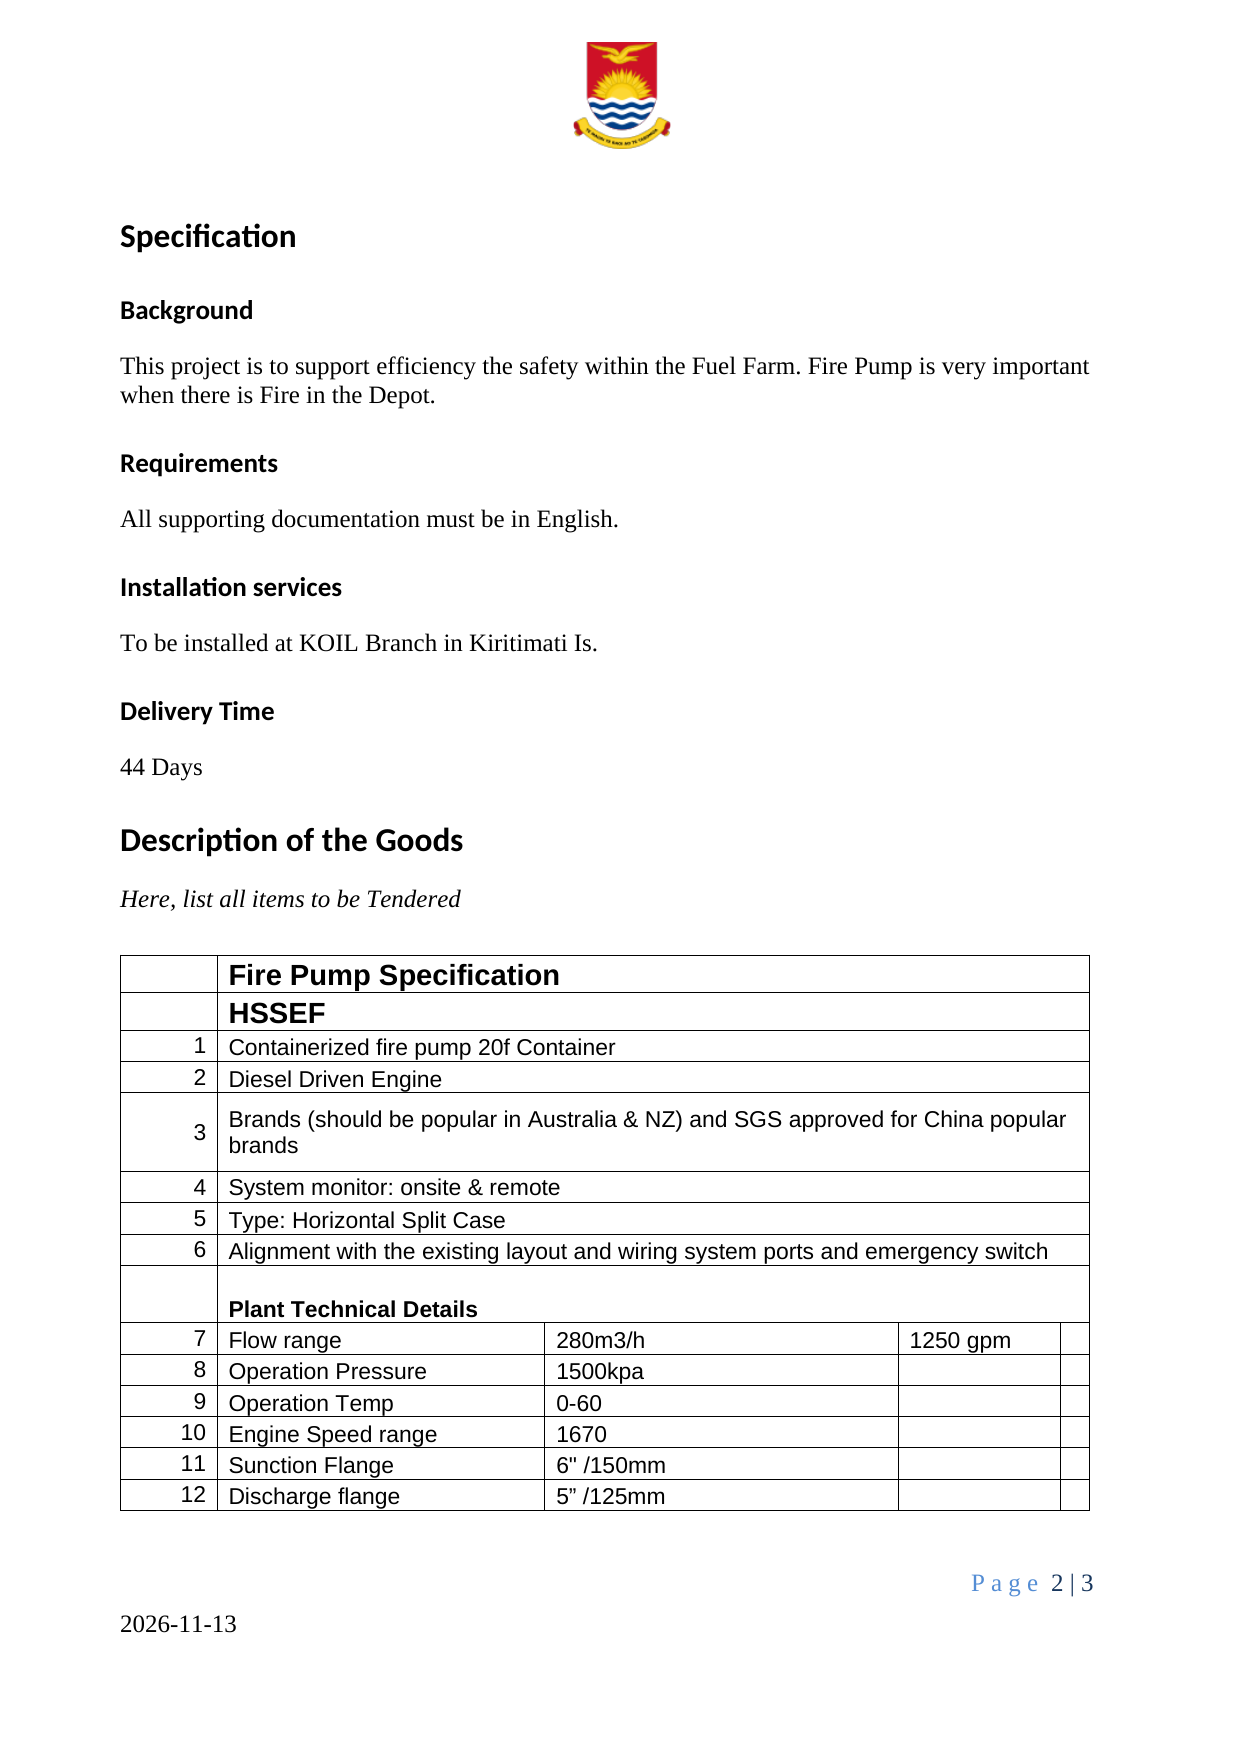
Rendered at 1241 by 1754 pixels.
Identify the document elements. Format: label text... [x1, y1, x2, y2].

picture [573, 42, 671, 149]
table_cell 9 [121, 1386, 217, 1416]
table_cell [1061, 1417, 1089, 1447]
table_cell 280m3/h [545, 1323, 898, 1353]
table_cell 12 [121, 1480, 217, 1510]
table_cell [1061, 1480, 1089, 1510]
table_cell 0-60 [545, 1386, 898, 1416]
table_cell [121, 993, 217, 1029]
table_cell Discharge flange [218, 1480, 544, 1510]
table_cell [1061, 1448, 1089, 1478]
table_cell HSSEF [218, 993, 1089, 1029]
table_cell System monitor: onsite & remote [218, 1172, 1089, 1202]
table_cell Operation Pressure [218, 1355, 544, 1385]
table_cell Alignment with the existing layout and wiring system ports and emergency switch [218, 1235, 1089, 1265]
table_cell [899, 1355, 1060, 1385]
subtitle Delivery Time [120, 694, 1120, 727]
table_cell Plant Technical Details [218, 1266, 1089, 1322]
table_cell 2 [121, 1062, 217, 1092]
table_cell [1061, 1323, 1089, 1353]
table_header Fire Pump Specification [218, 956, 1089, 992]
table_cell 1 [121, 1031, 217, 1061]
table_cell 11 [121, 1448, 217, 1478]
subtitle Background [120, 293, 1120, 326]
table_cell 6" /150mm [545, 1448, 898, 1478]
subtitle Installation services [120, 570, 1120, 603]
table_cell Flow range [218, 1323, 544, 1353]
table_cell [899, 1448, 1060, 1478]
table_cell Containerized fire pump 20f Container [218, 1031, 1089, 1061]
table_cell Sunction Flange [218, 1448, 544, 1478]
table_cell [1061, 1386, 1089, 1416]
table_header [121, 956, 217, 992]
table_cell 1500kpa [545, 1355, 898, 1385]
table_cell 4 [121, 1172, 217, 1202]
table_cell Diesel Driven Engine [218, 1062, 1089, 1092]
table_cell Type: Horizontal Split Case [218, 1203, 1089, 1233]
table_cell Brands (should be popular in Australia & NZ) and SGS approved for China popular brands [218, 1093, 1089, 1171]
table_cell [1061, 1355, 1089, 1385]
text All supporting documentation must be in English. [120, 504, 1120, 533]
table_cell 7 [121, 1323, 217, 1353]
table_cell 5” /125mm [545, 1480, 898, 1510]
table_cell 8 [121, 1355, 217, 1385]
table_cell Operation Temp [218, 1386, 544, 1416]
table_cell [899, 1417, 1060, 1447]
table_cell [899, 1480, 1060, 1510]
table_cell [899, 1386, 1060, 1416]
table_cell 10 [121, 1417, 217, 1447]
text 44 Days [120, 752, 1120, 781]
table_cell 3 [121, 1093, 217, 1171]
table_cell 1670 [545, 1417, 898, 1447]
table_cell 1250 gpm [899, 1323, 1060, 1353]
text Here, list all items to be Tendered [120, 884, 1120, 913]
text To be installed at KOIL Branch in Kiritimati Is. [120, 628, 1120, 657]
table_cell 6 [121, 1235, 217, 1265]
subtitle Requirements [120, 446, 1120, 479]
table_cell [121, 1266, 217, 1322]
subtitle Specification [120, 215, 1120, 255]
subtitle Description of the Goods [120, 819, 1120, 859]
table_cell Engine Speed range [218, 1417, 544, 1447]
table_cell 5 [121, 1203, 217, 1233]
text This project is to support efficiency the safety within the Fuel Farm. Fire Pump is very important when there is Fire in the Depot. [120, 351, 1120, 408]
